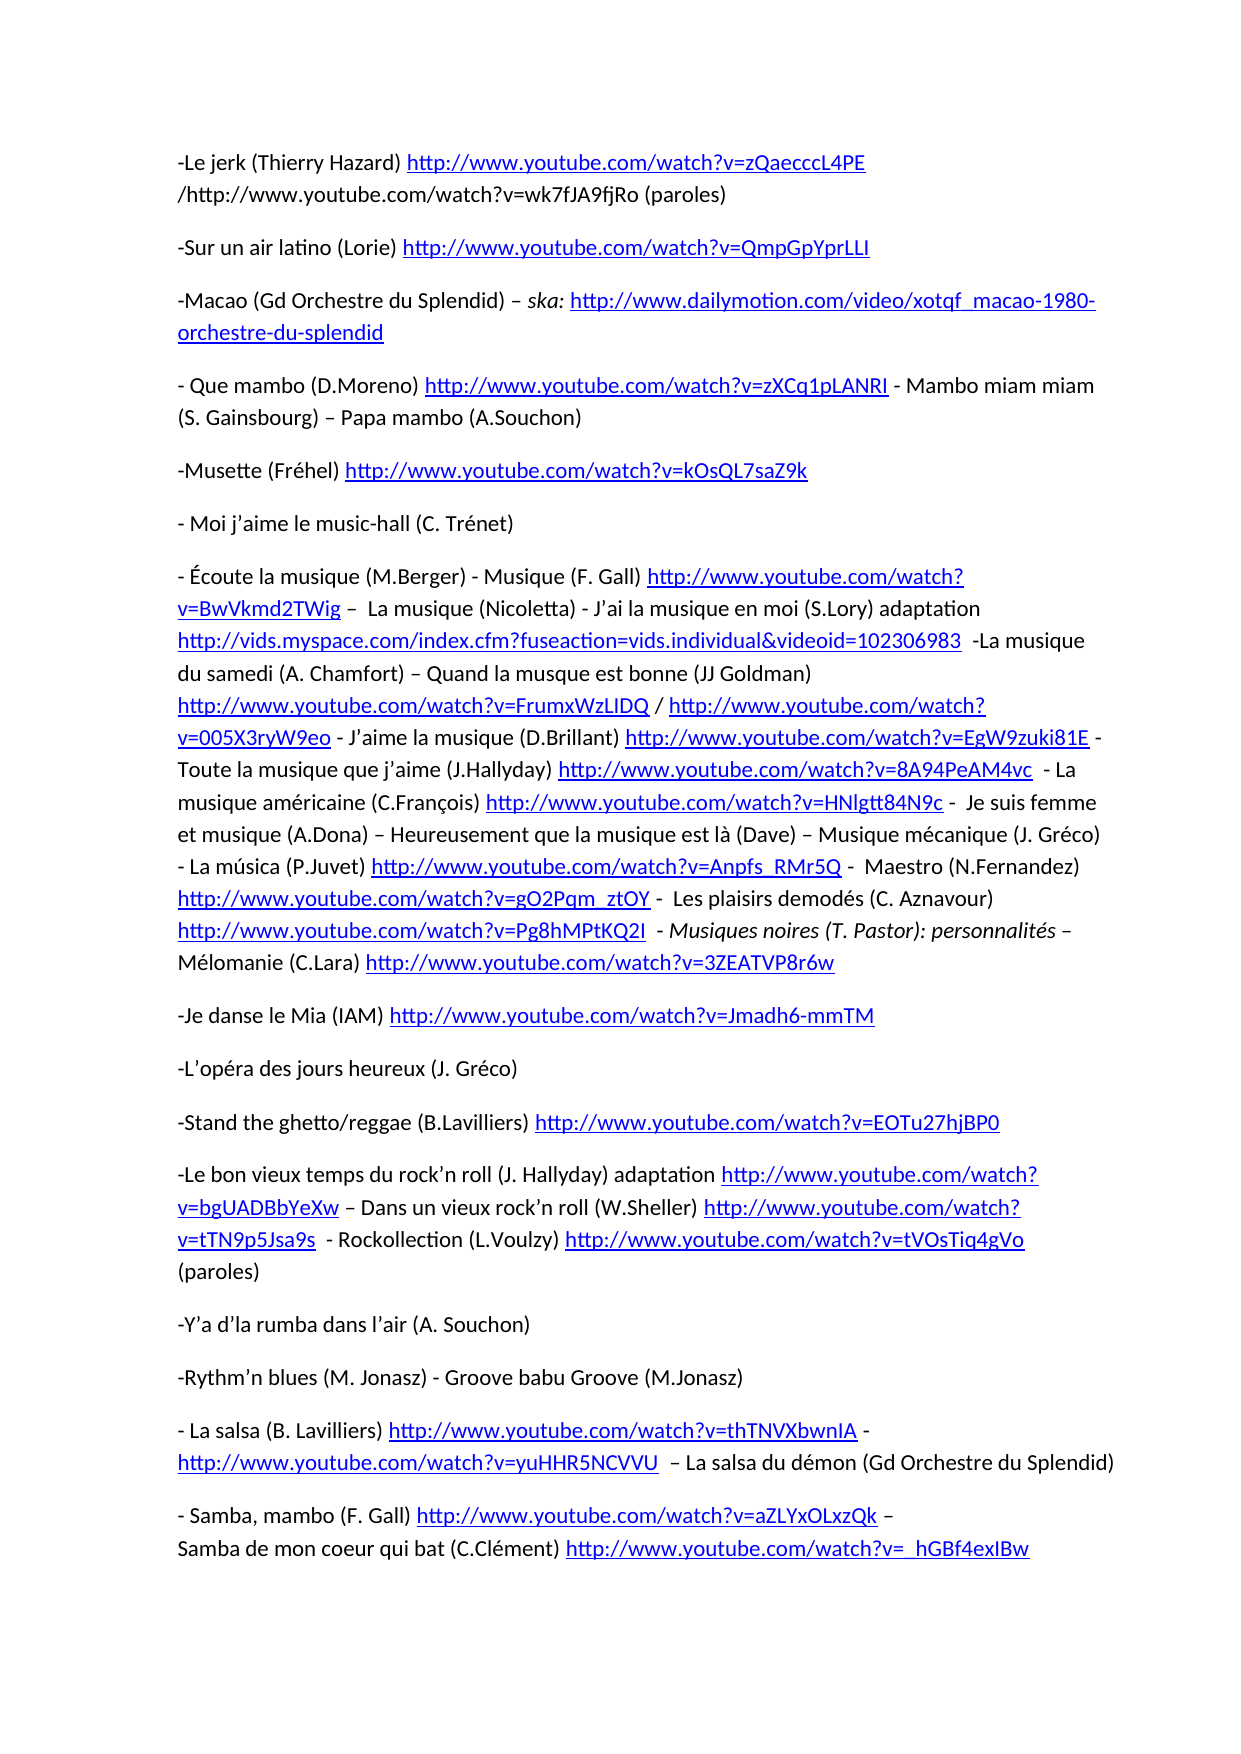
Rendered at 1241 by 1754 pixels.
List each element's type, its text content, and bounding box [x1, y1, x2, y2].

text -Le jerk (Thierry Hazard) http://www.youtube.com/watch?v=zQaecccL4PE /http://www.youtube.com/watch?v=wk7fJA9fjRo (paroles) [177, 148, 1107, 208]
text -Je danse le Mia (IAM) http://www.youtube.com/watch?v=Jmadh6-mmTM [177, 1002, 1107, 1029]
text -Sur un air latino (Lorie) http://www.youtube.com/watch?v=QmpGpYprLLI [177, 233, 1107, 261]
text -Macao (Gd Orchestre du Splendid) – ska: http://www.dailymotion.com/video/xotqf_macao-1980-orchestre-du-splendid [177, 286, 1107, 346]
text - Samba, mambo (F. Gall) http://www.youtube.com/watch?v=aZLYxOLxzQk – Samba de mon coeur qui bat (C.Clément) http://www.youtube.com/watch?v=_hGBf4exIBw [177, 1501, 1107, 1562]
text - Écoute la musique (M.Berger) - Musique (F. Gall) http://www.youtube.com/watch?v=BwVkmd2TWig – La musique (Nicoletta) - J’ai la musique en moi (S.Lory) adaptation http://vids.myspace.com/index.cfm?fuseaction=vids.individual&videoid=102306983 -La musique du samedi (A. Chamfort) – Quand la musque est bonne (JJ Goldman) http://www.youtube.com/watch?v=FrumxWzLIDQ / http://www.youtube.com/watch?v=005X3ryW9eo - J’aime la musique (D.Brillant) http://www.youtube.com/watch?v=EgW9zuki81E - Toute la musique que j’aime (J.Hallyday) http://www.youtube.com/watch?v=8A94PeAM4vc - La musique américaine (C.François) http://www.youtube.com/watch?v=HNlgtt84N9c - Je suis femme et musique (A.Dona) – Heureusement que la musique est là (Dave) – Musique mécanique (J. Gréco) - La música (P.Juvet) http://www.youtube.com/watch?v=Anpfs_RMr5Q - Maestro (N.Fernandez) http://www.youtube.com/watch?v=gO2Pqm_ztOY - Les plaisirs demodés (C. Aznavour) http://www.youtube.com/watch?v=Pg8hMPtKQ2I - Musiques noires (T. Pastor): personnalités – Mélomanie (C.Lara) http://www.youtube.com/watch?v=3ZEATVP8r6w [177, 562, 1107, 977]
text -Stand the ghetto/reggae (B.Lavilliers) http://www.youtube.com/watch?v=EOTu27hjBP0 [177, 1108, 1107, 1136]
text - Que mambo (D.Moreno) http://www.youtube.com/watch?v=zXCq1pLANRI - Mambo miam miam (S. Gainsbourg) – Papa mambo (A.Souchon) [177, 371, 1107, 431]
text -Rythm’n blues (M. Jonasz) - Groove babu Groove (M.Jonasz) [177, 1363, 1107, 1391]
text - Moi j’aime le music-hall (C. Trénet) [177, 509, 1107, 537]
text -L’opéra des jours heureux (J. Gréco) [177, 1054, 1107, 1083]
text -Musette (Fréhel) http://www.youtube.com/watch?v=kOsQL7saZ9k [177, 456, 1107, 484]
text -Le bon vieux temps du rock’n roll (J. Hallyday) adaptation http://www.youtube.com/watch?v=bgUADBbYeXw – Dans un vieux rock’n roll (W.Sheller) http://www.youtube.com/watch?v=tTN9p5Jsa9s - Rockollection (L.Voulzy) http://www.youtube.com/watch?v=tVOsTiq4gVo (paroles) [177, 1161, 1107, 1285]
text - La salsa (B. Lavilliers) http://www.youtube.com/watch?v=thTNVXbwnIA - http://www.youtube.com/watch?v=yuHHR5NCVVU – La salsa du démon (Gd Orchestre du Splendid) [177, 1416, 1137, 1476]
text -Y’a d’la rumba dans l’air (A. Souchon) [177, 1310, 1107, 1338]
